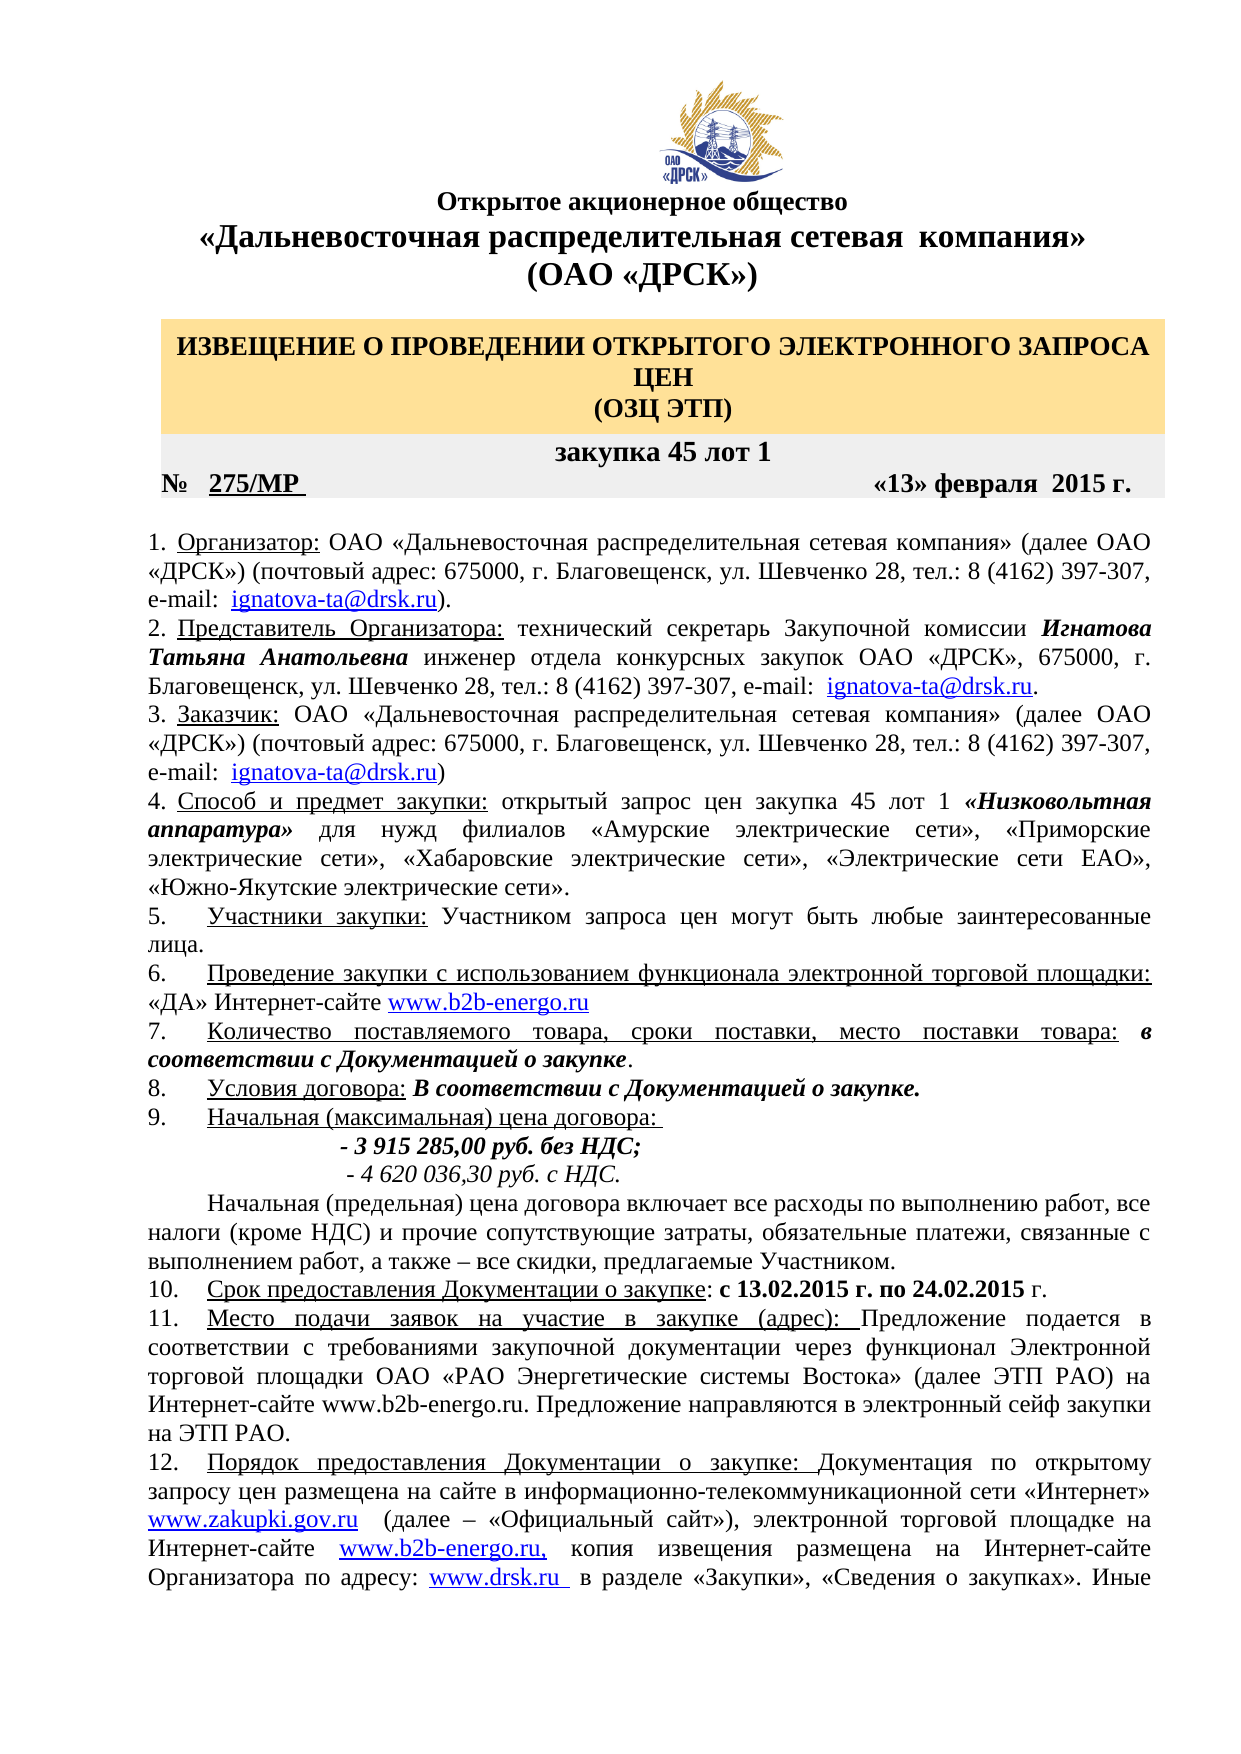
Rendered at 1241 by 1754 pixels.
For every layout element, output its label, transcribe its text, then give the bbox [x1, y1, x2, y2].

text Начальная (предельная) цена договора включает все расходы по выполнению работ, все налоги (кроме НДС) и прочие сопутствующие затраты, обязательные платежи, связанные с выполнением работ, а также – все скидки, предлагаемые Участником. [148, 1188, 1152, 1274]
list Способ и предмет закупки: открытый запрос цен закупка 45 лот 1 «Низковольтная аппаратура» для нужд филиалов «Амурские электрические сети», «Приморские электрические сети», «Хабаровские электрические сети», «Электрические сети ЕАО», «Южно-Якутские электрические сети». [148, 786, 1152, 901]
list Срок предоставления Документации о закупке: с 13.02.2015 г. по 24.02.2015 г. [148, 1274, 1152, 1303]
list Заказчик: ОАО «Дальневосточная распределительная сетевая компания» (далее ОАО «ДРСК») (почтовый адрес: 675000, г. Благовещенск, ул. Шевченко 28, тел.: 8 (4162) 397-307, e-mail: ignatova-ta@drsk.ru) [148, 699, 1152, 786]
list Представитель Организатора: технический секретарь Закупочной комиссии Игнатова Татьяна Анатольевна инженер отдела конкурсных закупок ОАО «ДРСК», 675000, г. Благовещенск, ул. Шевченко 28, тел.: 8 (4162) 397-307, e-mail: ignatova-ta@drsk.ru. [148, 613, 1152, 699]
table_cell закупка 45 лот 1 [161, 434, 1165, 467]
list Начальная (максимальная) цена договора: [148, 1102, 1152, 1131]
picture [658, 80, 784, 184]
list Место подачи заявок на участие в закупке (адрес): Предложение подается в соответствии с требованиями закупочной документации через функционал Электронной торговой площадки ОАО «РАО Энергетические системы Востока» (далее ЭТП РАО) на Интернет-сайте www.b2b-energo.ru. Предложение направляются в электронный сейф закупки на ЭТП РАО. [148, 1303, 1152, 1447]
table_cell № 275/МР «13» февраля 2015 г. [161, 467, 1165, 498]
list Участники закупки: Участником запроса цен могут быть любые заинтересованные лица. [148, 901, 1152, 958]
text Открытое акционерное общество [148, 185, 1137, 216]
text - 3 915 285,00 руб. без НДС; [281, 1131, 1152, 1159]
text (ОАО «ДРСК») [148, 255, 1137, 293]
table_header ИЗВЕЩЕНИЕ О ПРОВЕДЕНИИ ОТКРЫТОГО ЭЛЕКТРОННОГО ЗАПРОСА ЦЕН (ОЗЦ ЭТП) [161, 319, 1165, 434]
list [148, 1447, 1152, 1591]
text «Дальневосточная распределительная сетевая компания» [148, 216, 1137, 255]
list Количество поставляемого товара, сроки поставки, место поставки товара: в соответствии с Документацией о закупке. [148, 1016, 1152, 1073]
list Проведение закупки с использованием функционала электронной торговой площадки: «ДА» Интернет-сайте www.b2b-energo.ru [148, 958, 1152, 1016]
list Условия договора: В соответствии с Документацией о закупке. [148, 1073, 1152, 1102]
list Организатор: ОАО «Дальневосточная распределительная сетевая компания» (далее ОАО «ДРСК») (почтовый адрес: 675000, г. Благовещенск, ул. Шевченко 28, тел.: 8 (4162) 397-307, e-mail: ignatova-ta@drsk.ru). [148, 527, 1152, 613]
text - 4 620 036,30 руб. с НДС. [281, 1159, 1152, 1188]
